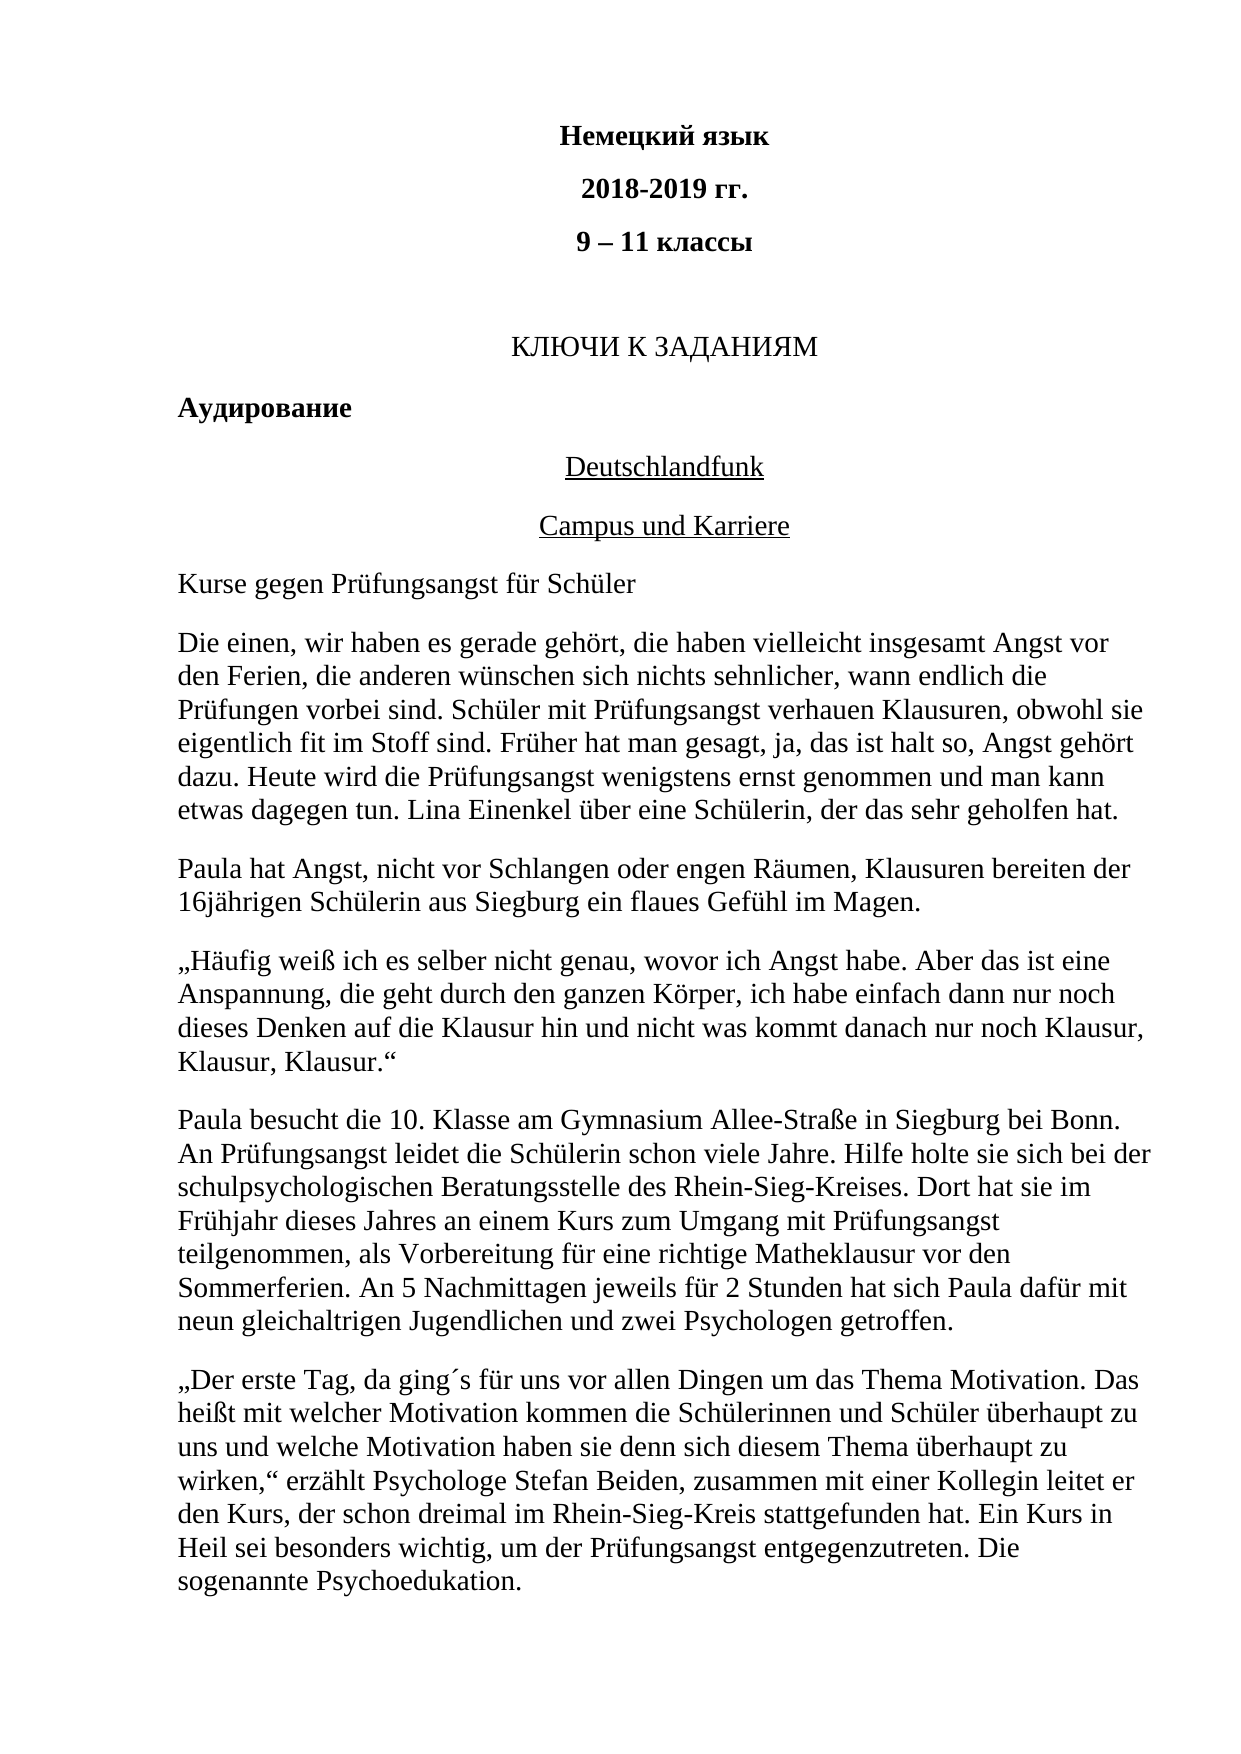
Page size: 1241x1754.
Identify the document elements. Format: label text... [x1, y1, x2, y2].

text 9 – 11 классы [177, 224, 1152, 257]
text Paula hat Angst, nicht vor Schlangen oder engen Räumen, Klausuren bereiten der 16jährigen Schülerin aus Siegburg ein flaues Gefühl im Magen. [177, 851, 1152, 918]
text „Der erste Tag, da ging´s für uns vor allen Dingen um das Thema Motivation. Das heißt mit welcher Motivation kommen die Schülerinnen und Schüler überhaupt zu uns und welche Motivation haben sie denn sich diesem Thema überhaupt zu wirken,“ erzählt Psychologe Stefan Beiden, zusammen mit einer Kollegin leitet er den Kurs, der schon dreimal im Rhein-Sieg-Kreis stattgefunden hat. Ein Kurs in Heil sei besonders wichtig, um der Prüfungsangst entgegenzutreten. Die sogenannte Psychoedukation. [177, 1362, 1152, 1597]
text Die einen, wir haben es gerade gehört, die haben vielleicht insgesamt Angst vor den Ferien, die anderen wünschen sich nichts sehnlicher, wann endlich die Prüfungen vorbei sind. Schüler mit Prüfungsangst verhauen Klausuren, obwohl sie eigentlich fit im Stoff sind. Früher hat man gesagt, ja, das ist halt so, Angst gehört dazu. Heute wird die Prüfungsangst wenigstens ernst genommen und man kann etwas dagegen tun. Lina Einenkel über eine Schülerin, der das sehr geholfen hat. [177, 625, 1152, 826]
text Аудирование [177, 391, 1152, 424]
text Campus und Karriere [177, 508, 1152, 541]
text Deutschlandfunk [177, 449, 1152, 483]
text 2018-2019 гг. [177, 171, 1152, 204]
text „Häufig weiß ich es selber nicht genau, wovor ich Angst habe. Aber das ist eine Anspannung, die geht durch den ganzen Körper, ich habe einfach dann nur noch dieses Denken auf die Klausur hin und nicht was kommt danach nur noch Klausur, Klausur, Klausur.“ [177, 943, 1152, 1077]
text Немецкий язык [177, 118, 1152, 152]
text КЛЮЧИ К ЗАДАНИЯМ [177, 329, 1152, 363]
text Kurse gegen Prüfungsangst für Schüler [177, 566, 1152, 600]
text Paula besucht die 10. Klasse am Gymnasium Allee-Straße in Siegburg bei Bonn. An Prüfungsangst leidet die Schülerin schon viele Jahre. Hilfe holte sie sich bei der schulpsychologischen Beratungsstelle des Rhein-Sieg-Kreises. Dort hat sie im Frühjahr dieses Jahres an einem Kurs zum Umgang mit Prüfungsangst teilgenommen, als Vorbereitung für eine richtige Matheklausur vor den Sommerferien. An 5 Nachmittagen jeweils für 2 Stunden hat sich Paula dafür mit neun gleichaltrigen Jugendlichen und zwei Psychologen getroffen. [177, 1102, 1152, 1337]
